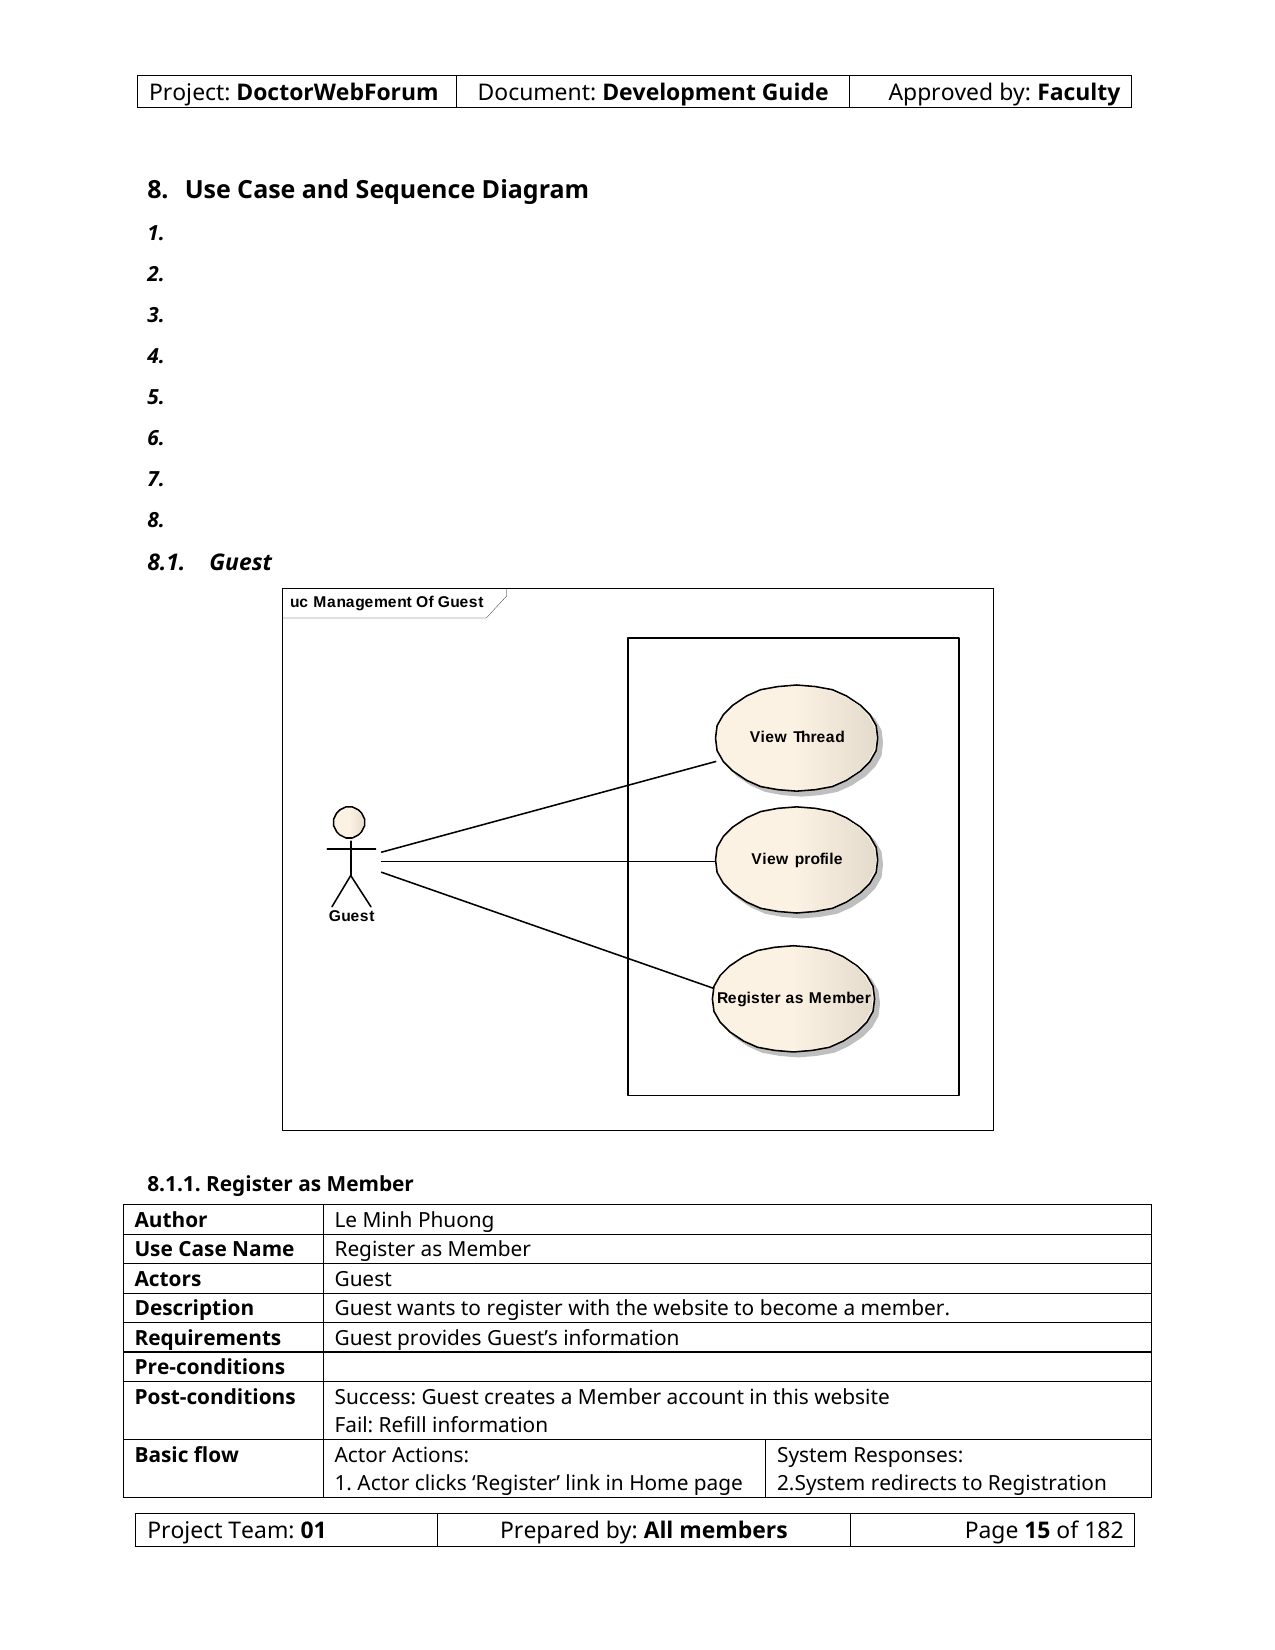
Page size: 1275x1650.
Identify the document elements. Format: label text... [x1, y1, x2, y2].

table_cell Basic flow [124, 1440, 323, 1497]
table_cell Guest wants to register with the website to become a member. [324, 1294, 1151, 1322]
table_cell Actors [124, 1264, 323, 1292]
table_cell Guest [324, 1264, 1151, 1292]
table_header Author [124, 1205, 323, 1233]
table_cell [324, 1353, 1151, 1381]
table_cell Register as Member [324, 1235, 1151, 1263]
table_header Le Minh Phuong [324, 1205, 1151, 1233]
table_cell Post-conditions [124, 1382, 323, 1439]
table_cell Use Case Name [124, 1235, 323, 1263]
table_cell Requirements [124, 1323, 323, 1351]
table_cell Success: Guest creates a Member account in this website Fail: Refill information [324, 1382, 1151, 1439]
subtitle Use Case and Sequence Diagram [147, 172, 1128, 206]
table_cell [324, 1440, 765, 1497]
table_cell Description [124, 1294, 323, 1322]
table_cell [766, 1440, 1151, 1497]
table_cell Guest provides Guest’s information [324, 1323, 1151, 1351]
table_cell Pre-conditions [124, 1353, 323, 1381]
subtitle 8.1.1. Register as Member [147, 1169, 1128, 1198]
subtitle Guest [147, 546, 1128, 577]
